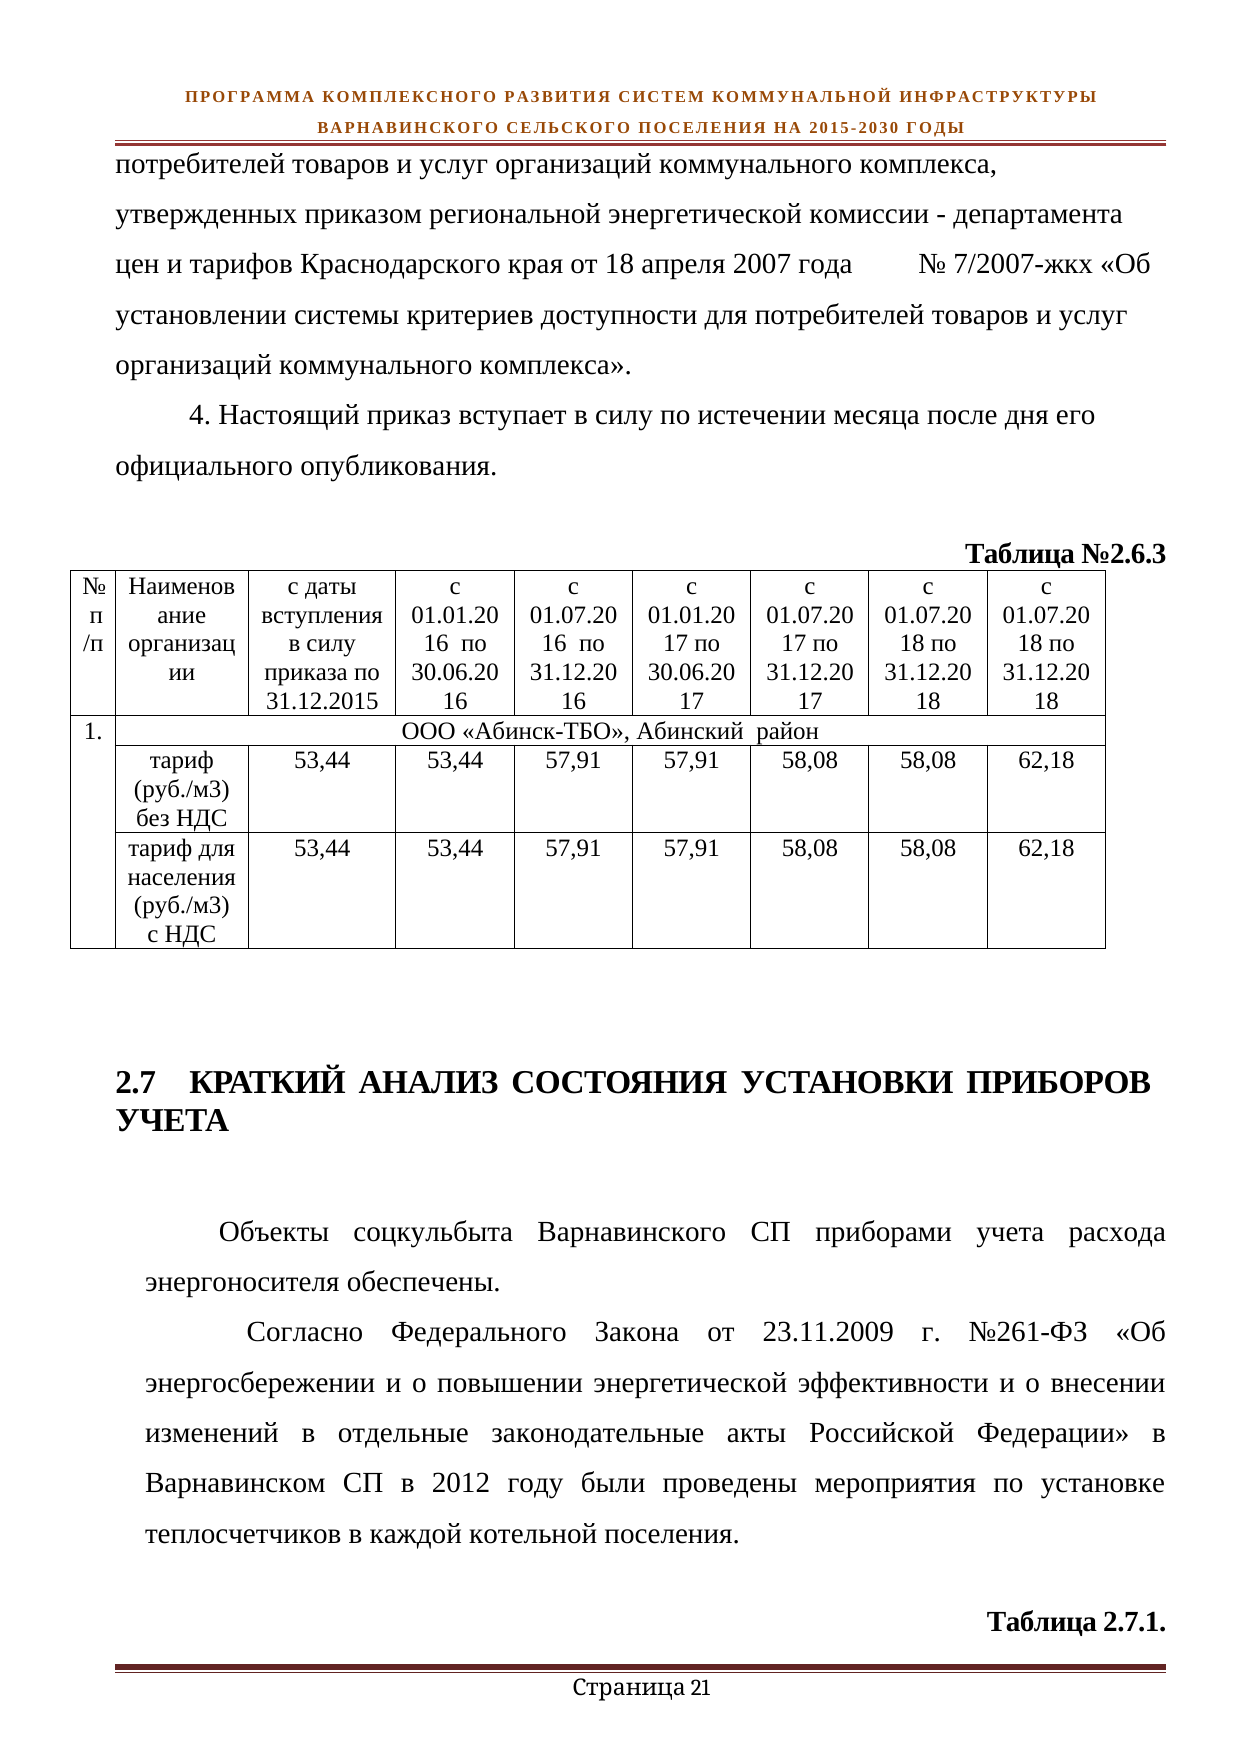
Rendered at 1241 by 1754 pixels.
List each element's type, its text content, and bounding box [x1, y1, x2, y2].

list Таблица 2.7.1. [190, 1604, 1166, 1638]
table_cell 57,91 [515, 746, 632, 832]
table_header Наименование организации [116, 571, 248, 715]
table_cell 53,44 [249, 746, 395, 832]
table_cell 62,18 [988, 833, 1105, 948]
text 4. Настоящий приказ вступает в силу по истечении месяца после дня его официального опубликования. [115, 397, 1166, 481]
table_header № п/п [71, 571, 115, 715]
table_cell 53,44 [396, 746, 514, 832]
table_cell ООО «Абинск-ТБО», Абинский район [116, 716, 1105, 744]
table_header с 01.07.2017 по 31.12.2017 [751, 571, 868, 715]
table_cell 57,91 [633, 833, 750, 948]
table_header с 01.07.2016 по 31.12.2016 [515, 571, 632, 715]
table_cell тариф (руб./м3) без НДС [116, 746, 248, 832]
table_header с 01.01.2016 по 30.06.2016 [396, 571, 514, 715]
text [115, 146, 1166, 381]
table_cell 57,91 [633, 746, 750, 832]
table_cell 58,08 [751, 746, 868, 832]
table_header с даты вступления в силу приказа по 31.12.2015 [249, 571, 395, 715]
text Объекты соцкульбыта Варнавинского СП приборами учета расхода энергоносителя обеспечены. [145, 1214, 1166, 1298]
table_header с 01.07.2018 по 31.12.2018 [869, 571, 987, 715]
table_cell 57,91 [515, 833, 632, 948]
list Краткий анализ состояния установки приборов учета [115, 1062, 1151, 1139]
table_header с 01.07.2018 по 31.12.2018 [988, 571, 1105, 715]
table_cell 58,08 [869, 833, 987, 948]
table_cell тариф для населения (руб./м3) с НДС [116, 833, 248, 948]
list Таблица №2.6.3 [115, 536, 1166, 570]
table_cell 62,18 [988, 746, 1105, 832]
table_cell 58,08 [751, 833, 868, 948]
table_cell 1. [71, 716, 115, 948]
table_header с 01.01.2017 по 30.06.2017 [633, 571, 750, 715]
text Согласно Федерального Закона от 23.11.2009 г. №261-ФЗ «Об энергосбережении и о повышении энергетической эффективности и о внесении изменений в отдельные законодательные акты Российской Федерации» в Варнавинском СП в 2012 году были проведены мероприятия по установке теплосчетчиков в каждой котельной поселения. [145, 1314, 1166, 1549]
table_cell 53,44 [396, 833, 514, 948]
table_cell 53,44 [249, 833, 395, 948]
table_cell 58,08 [869, 746, 987, 832]
